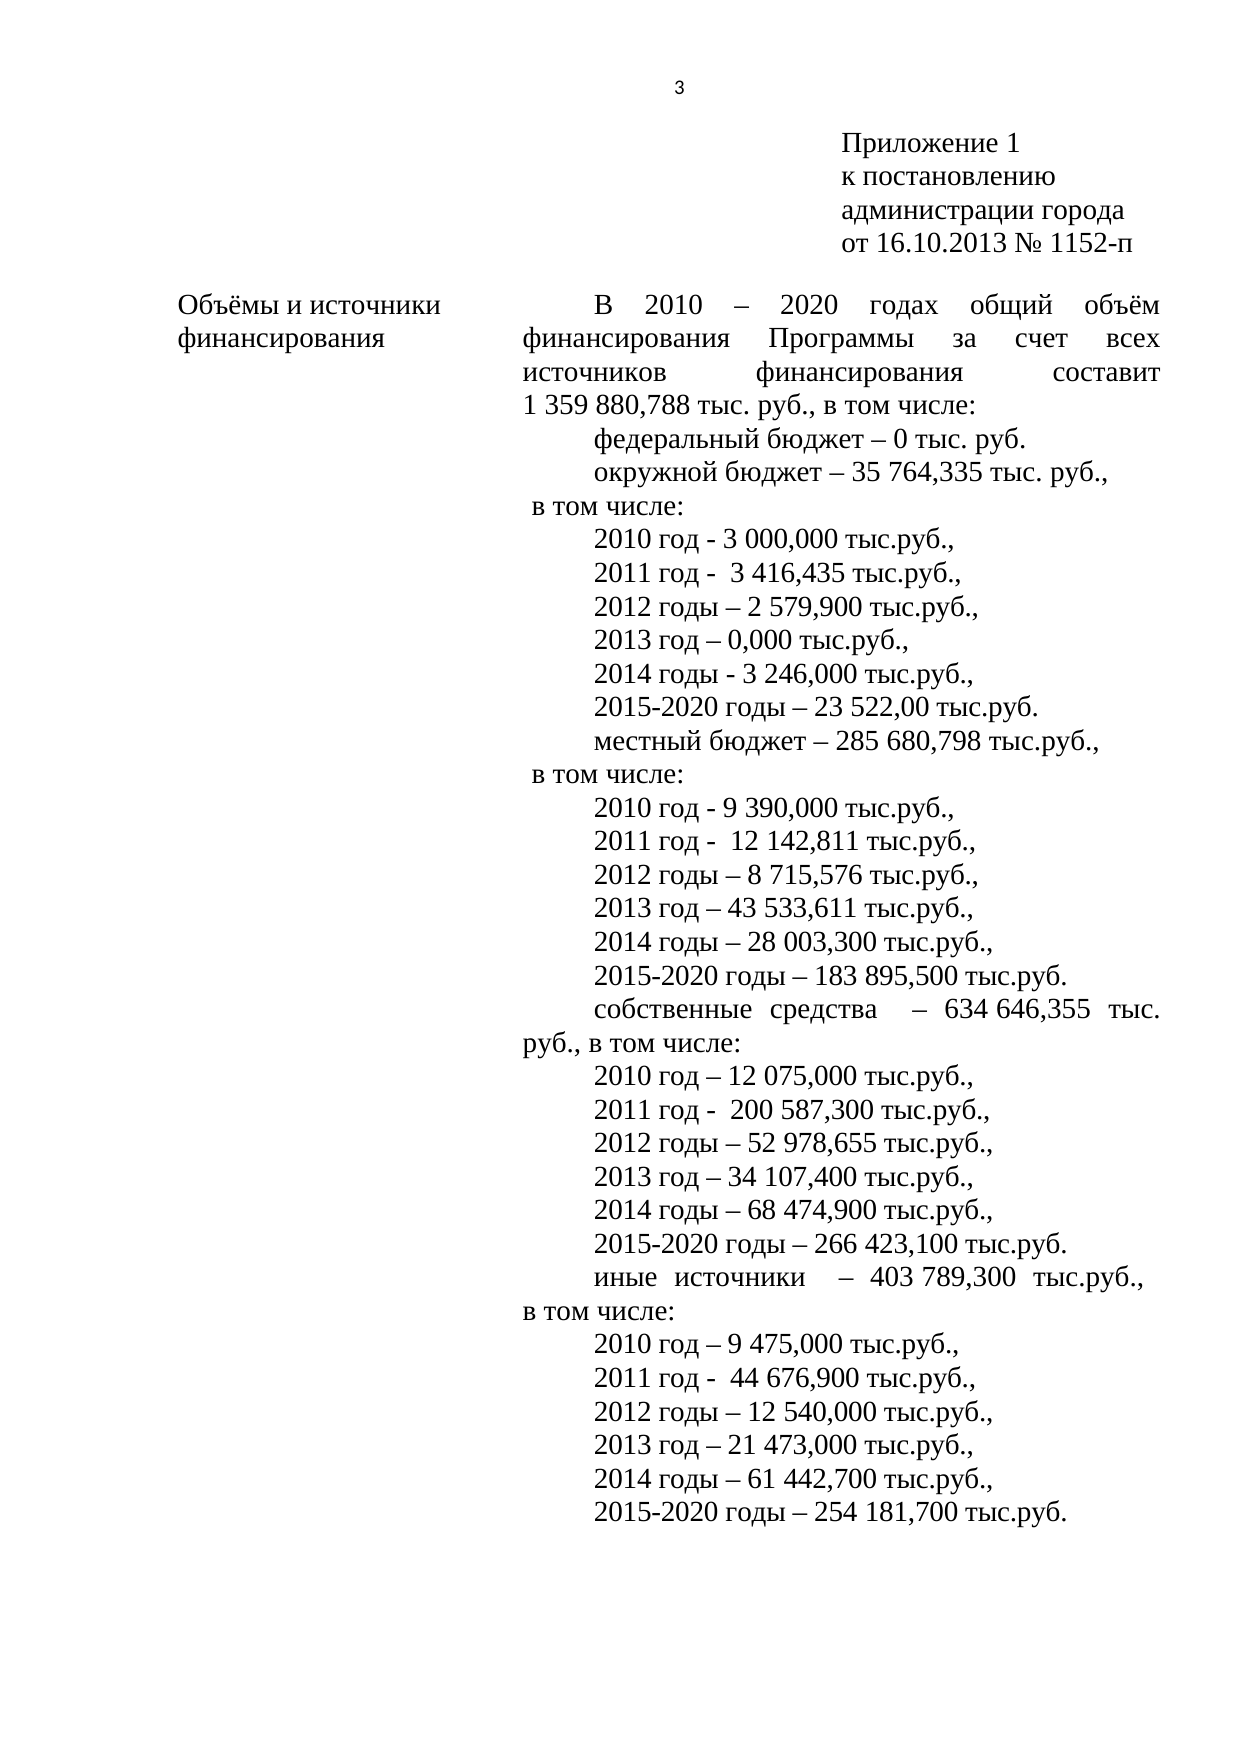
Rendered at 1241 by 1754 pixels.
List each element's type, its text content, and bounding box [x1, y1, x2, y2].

table_header В 2010 – 2020 годах общий объём финансирования Программы за счет всех источников финансирования составит 1 359 880,788 тыс. руб., в том числе: федеральный бюджет – 0 тыс. руб. окружной бюджет – 35 764,335 тыс. руб., в том числе: 2010 год - 3 000,000 тыс.руб., 2011 год - 3 416,435 тыс.руб., 2012 годы – 2 579,900 тыс.руб., 2013 год – 0,000 тыс.руб., 2014 годы - 3 246,000 тыс.руб., 2015-2020 годы – 23 522,00 тыс.руб. местный бюджет – 285 680,798 тыс.руб., в том числе: 2010 год - 9 390,000 тыс.руб., 2011 год - 12 142,811 тыс.руб., 2012 годы – 8 715,576 тыс.руб., 2013 год – 43 533,611 тыс.руб., 2014 годы – 28 003,300 тыс.руб., 2015-2020 годы – 183 895,500 тыс.руб. собственные средства – 634 646,355 тыс. руб., в том числе: 2010 год – 12 075,000 тыс.руб., 2011 год - 200 587,300 тыс.руб., 2012 годы – 52 978,655 тыс.руб., 2013 год – 34 107,400 тыс.руб., 2014 годы – 68 474,900 тыс.руб., 2015-2020 годы – 266 423,100 тыс.руб. иные источники – 403 789,300 тыс.руб., в том числе: 2010 год – 9 475,000 тыс.руб., 2011 год - 44 676,900 тыс.руб., 2012 годы – 12 540,000 тыс.руб., 2013 год – 21 473,000 тыс.руб., 2014 годы – 61 442,700 тыс.руб., 2015-2020 годы – 254 181,700 тыс.руб. [511, 287, 1172, 1561]
text Приложение 1 [841, 125, 1181, 158]
text от 16.10.2013 № 1152-п [841, 225, 1181, 259]
table_header Объёмы и источники финансирования [166, 287, 511, 1561]
text администрации города [841, 192, 1181, 225]
text к постановлению [841, 158, 1181, 192]
